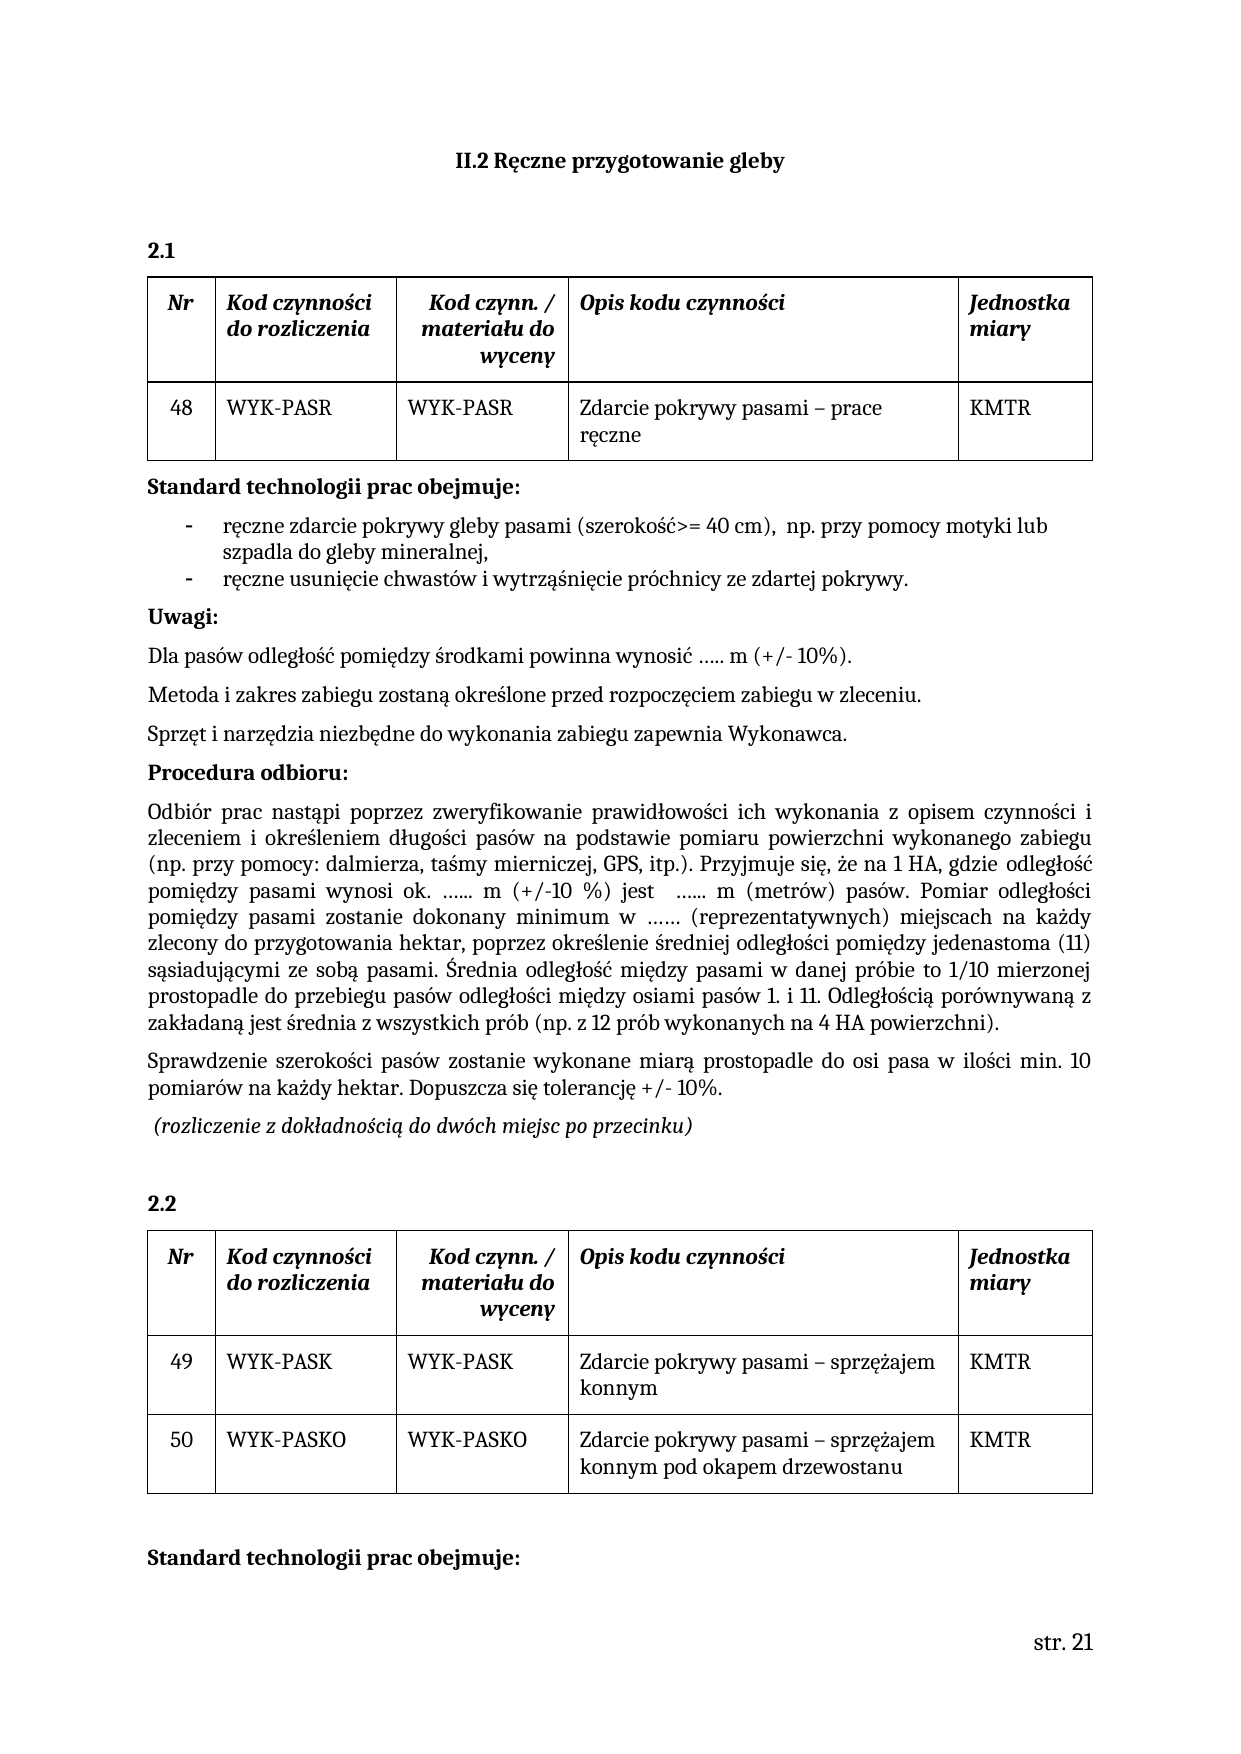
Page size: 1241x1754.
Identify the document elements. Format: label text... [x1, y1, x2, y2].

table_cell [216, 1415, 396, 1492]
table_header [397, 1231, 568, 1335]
text (rozliczenie z dokładnością do dwóch miejsc po przecinku) [148, 1113, 1093, 1140]
text Standard technologii prac obejmuje: [148, 474, 1093, 500]
text Sprzęt i narzędzia niezbędne do wykonania zabiegu zapewnia Wykonawca. [148, 721, 1093, 747]
text Uwagi: [148, 604, 1093, 631]
text Dla pasów odległość pomiędzy środkami powinna wynosić ….. m (+/- 10%). [148, 643, 1093, 669]
text Odbiór prac nastąpi poprzez zweryfikowanie prawidłowości ich wykonania z opisem czynności i zleceniem i określeniem długości pasów na podstawie pomiaru powierzchni wykonanego zabiegu (np. przy pomocy: dalmierza, taśmy mierniczej, GPS, itp.). Przyjmuje się, że na 1 HA, gdzie odległość pomiędzy pasami wynosi ok. …... m (+/-10 %) jest …... m (metrów) pasów. Pomiar odległości pomiędzy pasami zostanie dokonany minimum w …… (reprezentatywnych) miejscach na każdy zlecony do przygotowania hektar, poprzez określenie średniej odległości pomiędzy jedenastoma (11) sąsiadującymi ze sobą pasami. Średnia odległość między pasami w danej próbie to 1/10 mierzonej prostopadle do przebiegu pasów odległości między osiami pasów 1. i 11. Odległością porównywaną z zakładaną jest średnia z wszystkich prób (np. z 12 prób wykonanych na 4 HA powierzchni). [148, 798, 1093, 1036]
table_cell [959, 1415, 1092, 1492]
text 2.2 [148, 1191, 1093, 1217]
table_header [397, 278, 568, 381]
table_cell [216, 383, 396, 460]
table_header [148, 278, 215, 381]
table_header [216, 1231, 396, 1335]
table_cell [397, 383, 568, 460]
list ręczne zdarcie pokrywy gleby pasami (szerokość>= 40 cm), np. przy pomocy motyki lub szpadla do gleby mineralnej, [185, 513, 1093, 565]
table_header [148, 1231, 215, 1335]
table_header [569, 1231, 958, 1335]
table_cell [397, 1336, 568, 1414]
text 2.1 [148, 237, 1093, 264]
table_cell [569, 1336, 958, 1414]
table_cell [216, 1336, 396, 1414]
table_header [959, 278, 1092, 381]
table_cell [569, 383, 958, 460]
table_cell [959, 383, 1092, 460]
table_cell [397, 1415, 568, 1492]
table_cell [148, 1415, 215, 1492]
text Metoda i zakres zabiegu zostaną określone przed rozpoczęciem zabiegu w zleceniu. [148, 682, 1093, 708]
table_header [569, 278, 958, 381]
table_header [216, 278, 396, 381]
list ręczne usunięcie chwastów i wytrząśnięcie próchnicy ze zdartej pokrywy. [185, 565, 1093, 592]
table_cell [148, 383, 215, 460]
text Sprawdzenie szerokości pasów zostanie wykonane miarą prostopadle do osi pasa w ilości min. 10 pomiarów na każdy hektar. Dopuszcza się tolerancję +/- 10%. [148, 1048, 1093, 1101]
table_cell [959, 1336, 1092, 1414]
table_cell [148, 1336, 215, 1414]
text (rozliczenie z dokładnością do dwóch miejsc po przecinku)II.2 Ręczne przygotowanie gleby [148, 148, 1093, 174]
text Procedura odbioru: [148, 759, 1093, 786]
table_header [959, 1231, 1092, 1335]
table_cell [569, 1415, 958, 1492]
text Standard technologii prac obejmuje: [148, 1545, 1093, 1571]
